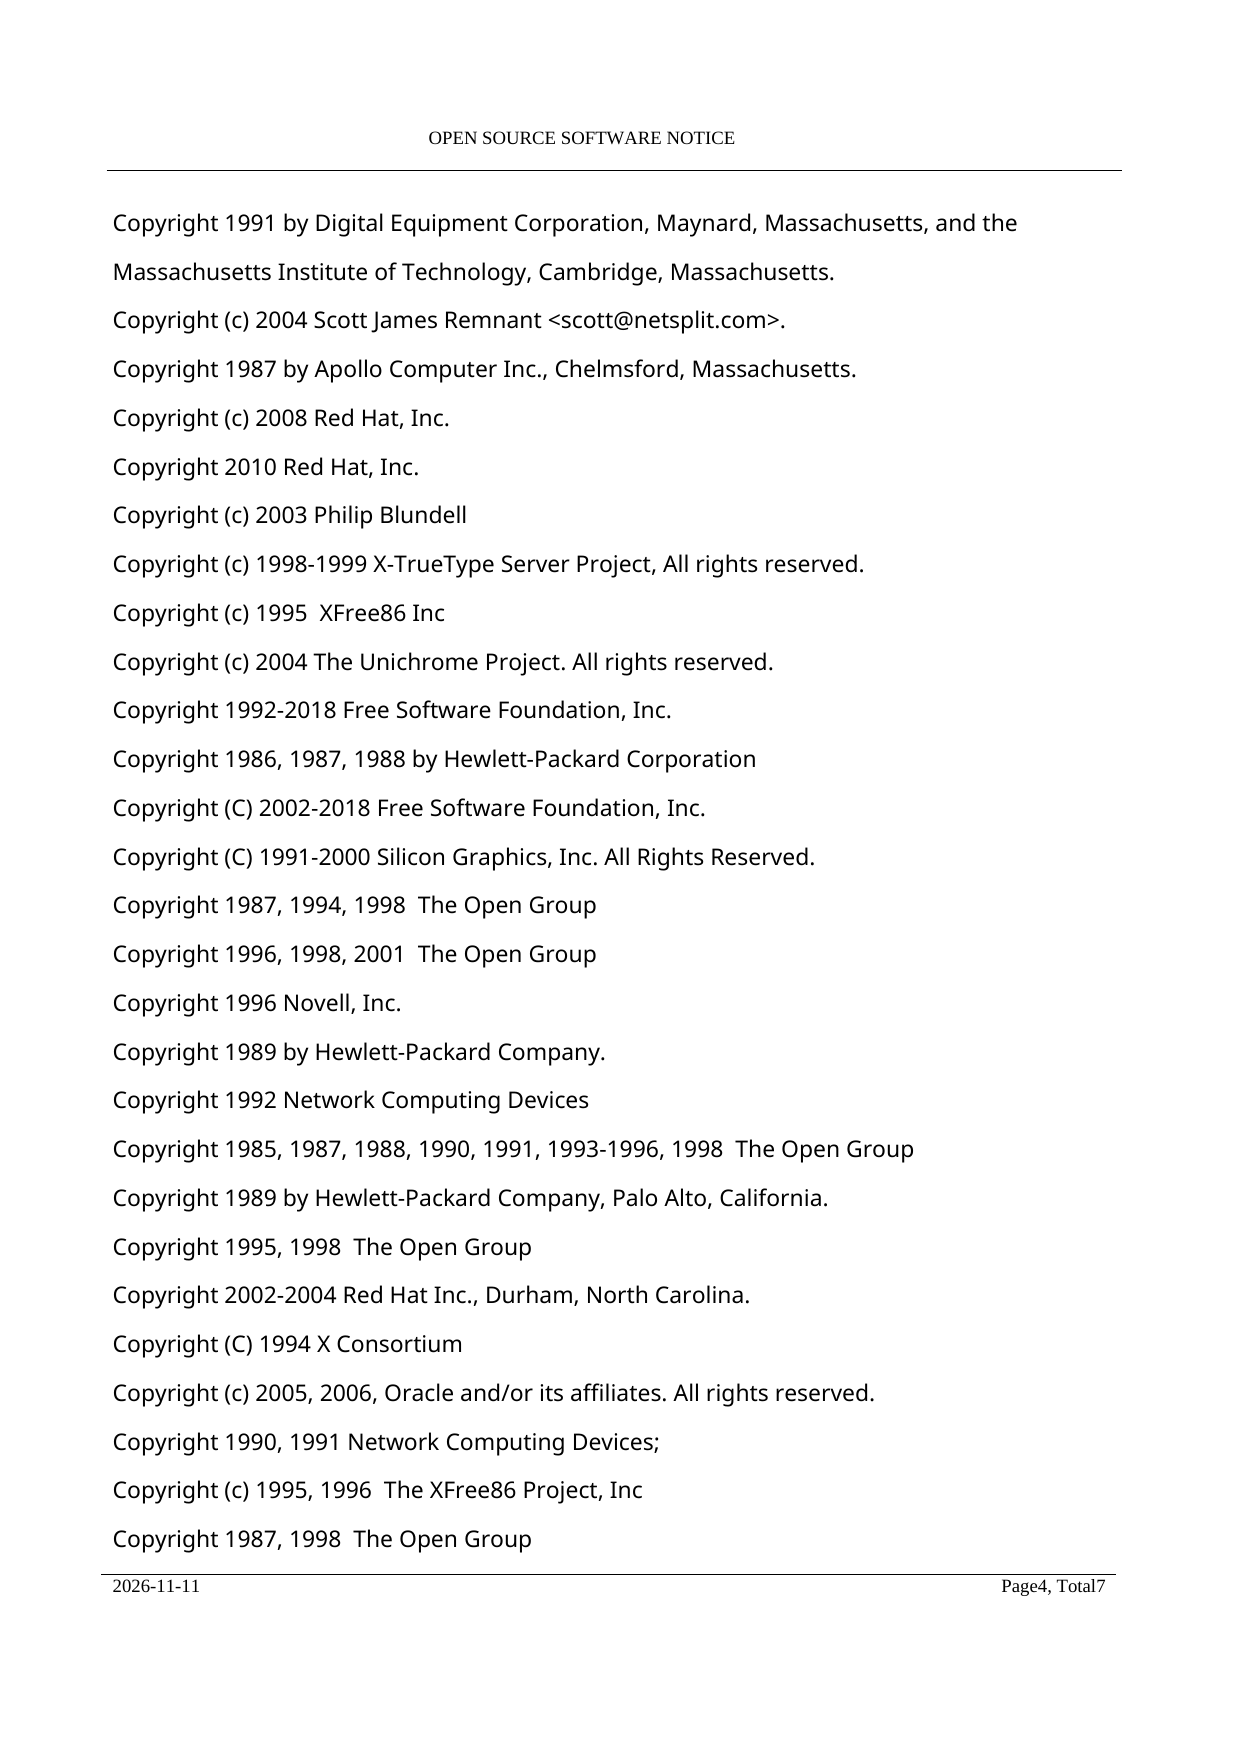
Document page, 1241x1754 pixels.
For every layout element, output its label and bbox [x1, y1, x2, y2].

text [112, 206, 1128, 1555]
